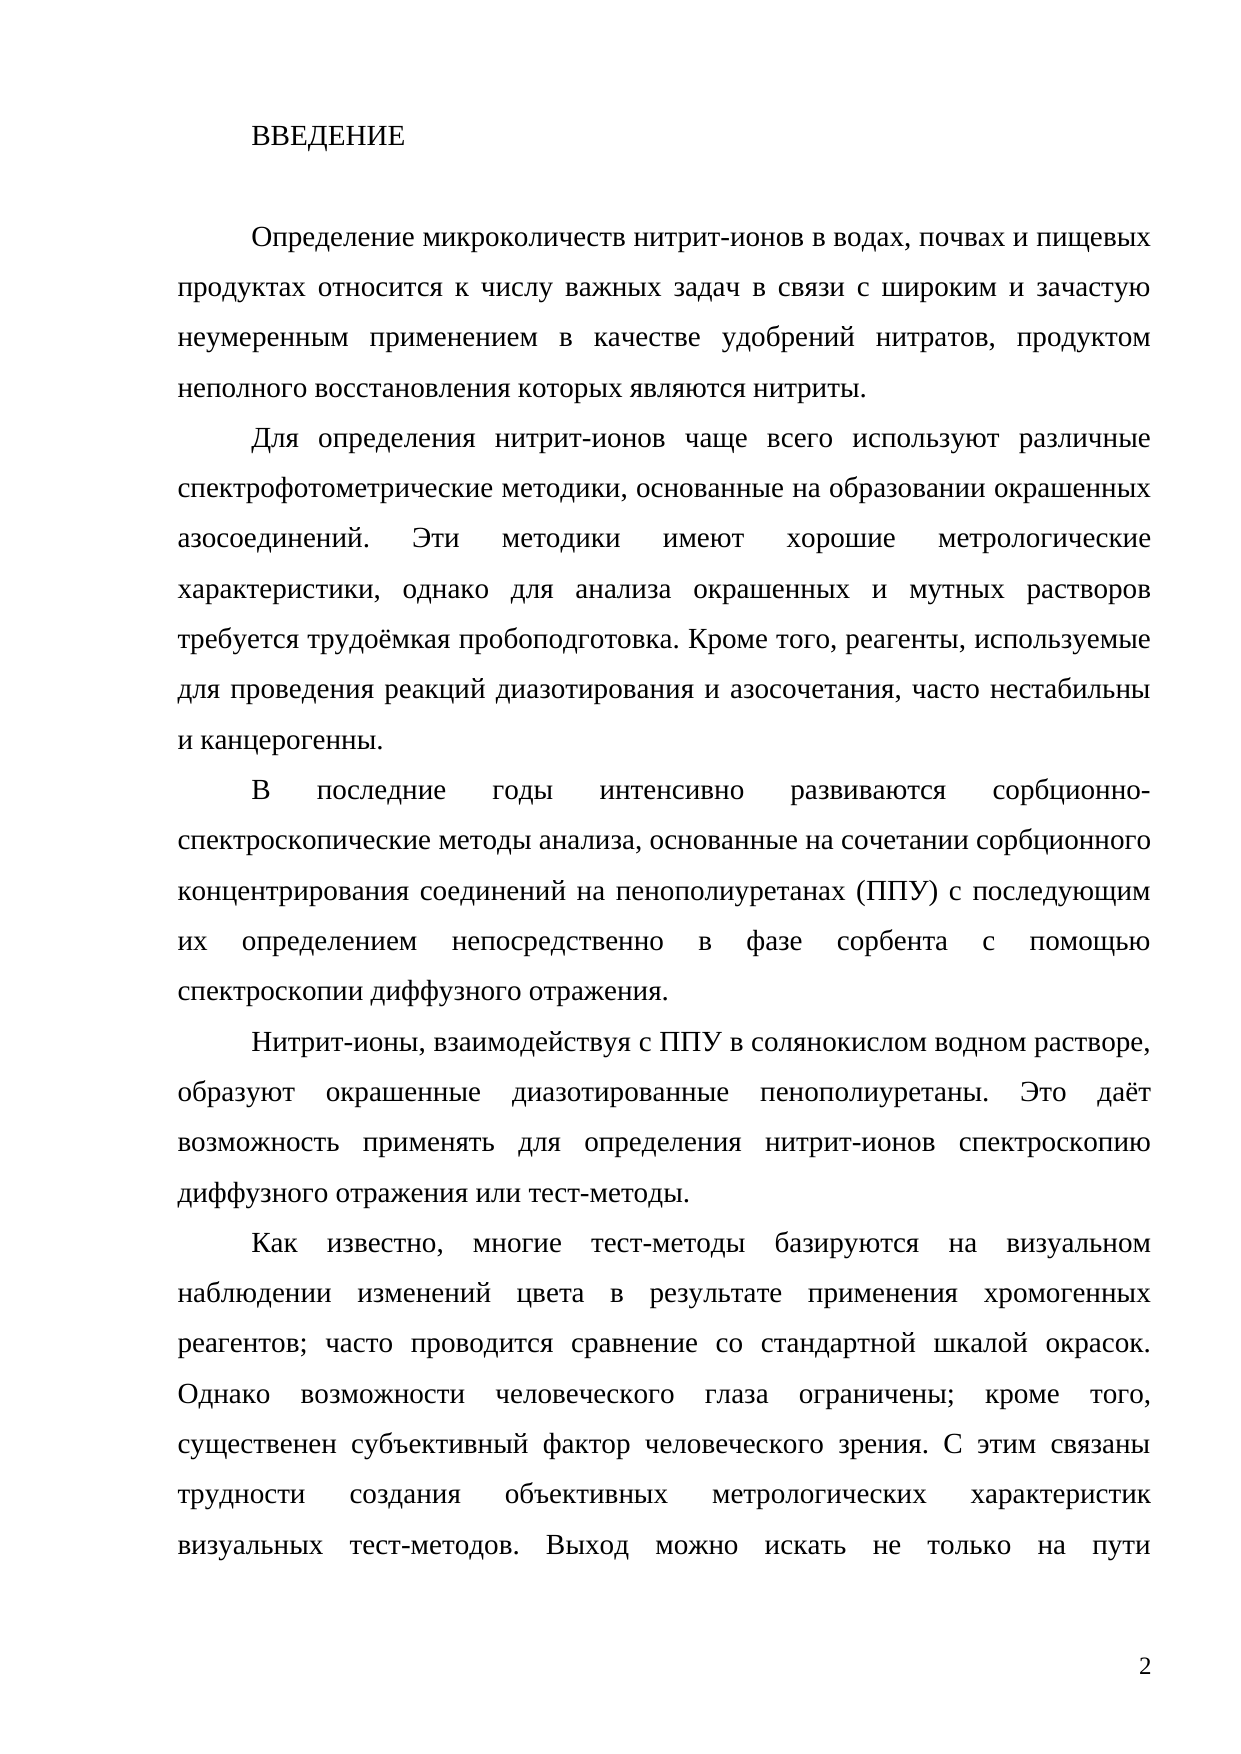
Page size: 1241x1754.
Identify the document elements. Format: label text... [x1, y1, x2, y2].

text В последние годы интенсивно развиваются сорбционно-спектроскопические методы анализа, основанные на сочетании сорбционного концентрирования соединений на пенополиуретанах (ППУ) с последующим их определением непосредственно в фазе сорбента с помощью спектроскопии диффузного отражения. [177, 772, 1152, 1007]
text Нитрит-ионы, взаимодействуя с ППУ в солянокислом водном растворе, образуют окрашенные диазотированные пенополиуретаны. Это даёт возможность применять для определения нитрит-ионов спектроскопию диффузного отражения или тест-методы. [177, 1024, 1152, 1208]
text ВВЕДЕНИЕ [177, 118, 1152, 152]
text Определение микроколичеств нитрит-ионов в водах, почвах и пищевых продуктах относится к числу важных задач в связи с широким и зачастую неумеренным применением в качестве удобрений нитратов, продуктом неполного восстановления которых являются нитриты. [177, 219, 1152, 403]
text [177, 1225, 1152, 1560]
text Для определения нитрит-ионов чаще всего используют различные спектрофотометрические методики, основанные на образовании окрашенных азосоединений. Эти методики имеют хорошие метрологические характеристики, однако для анализа окрашенных и мутных растворов требуется трудоёмкая пробоподготовка. Кроме того, реагенты, используемые для проведения реакций диазотирования и азосочетания, часто нестабильны и канцерогенны. [177, 420, 1152, 755]
